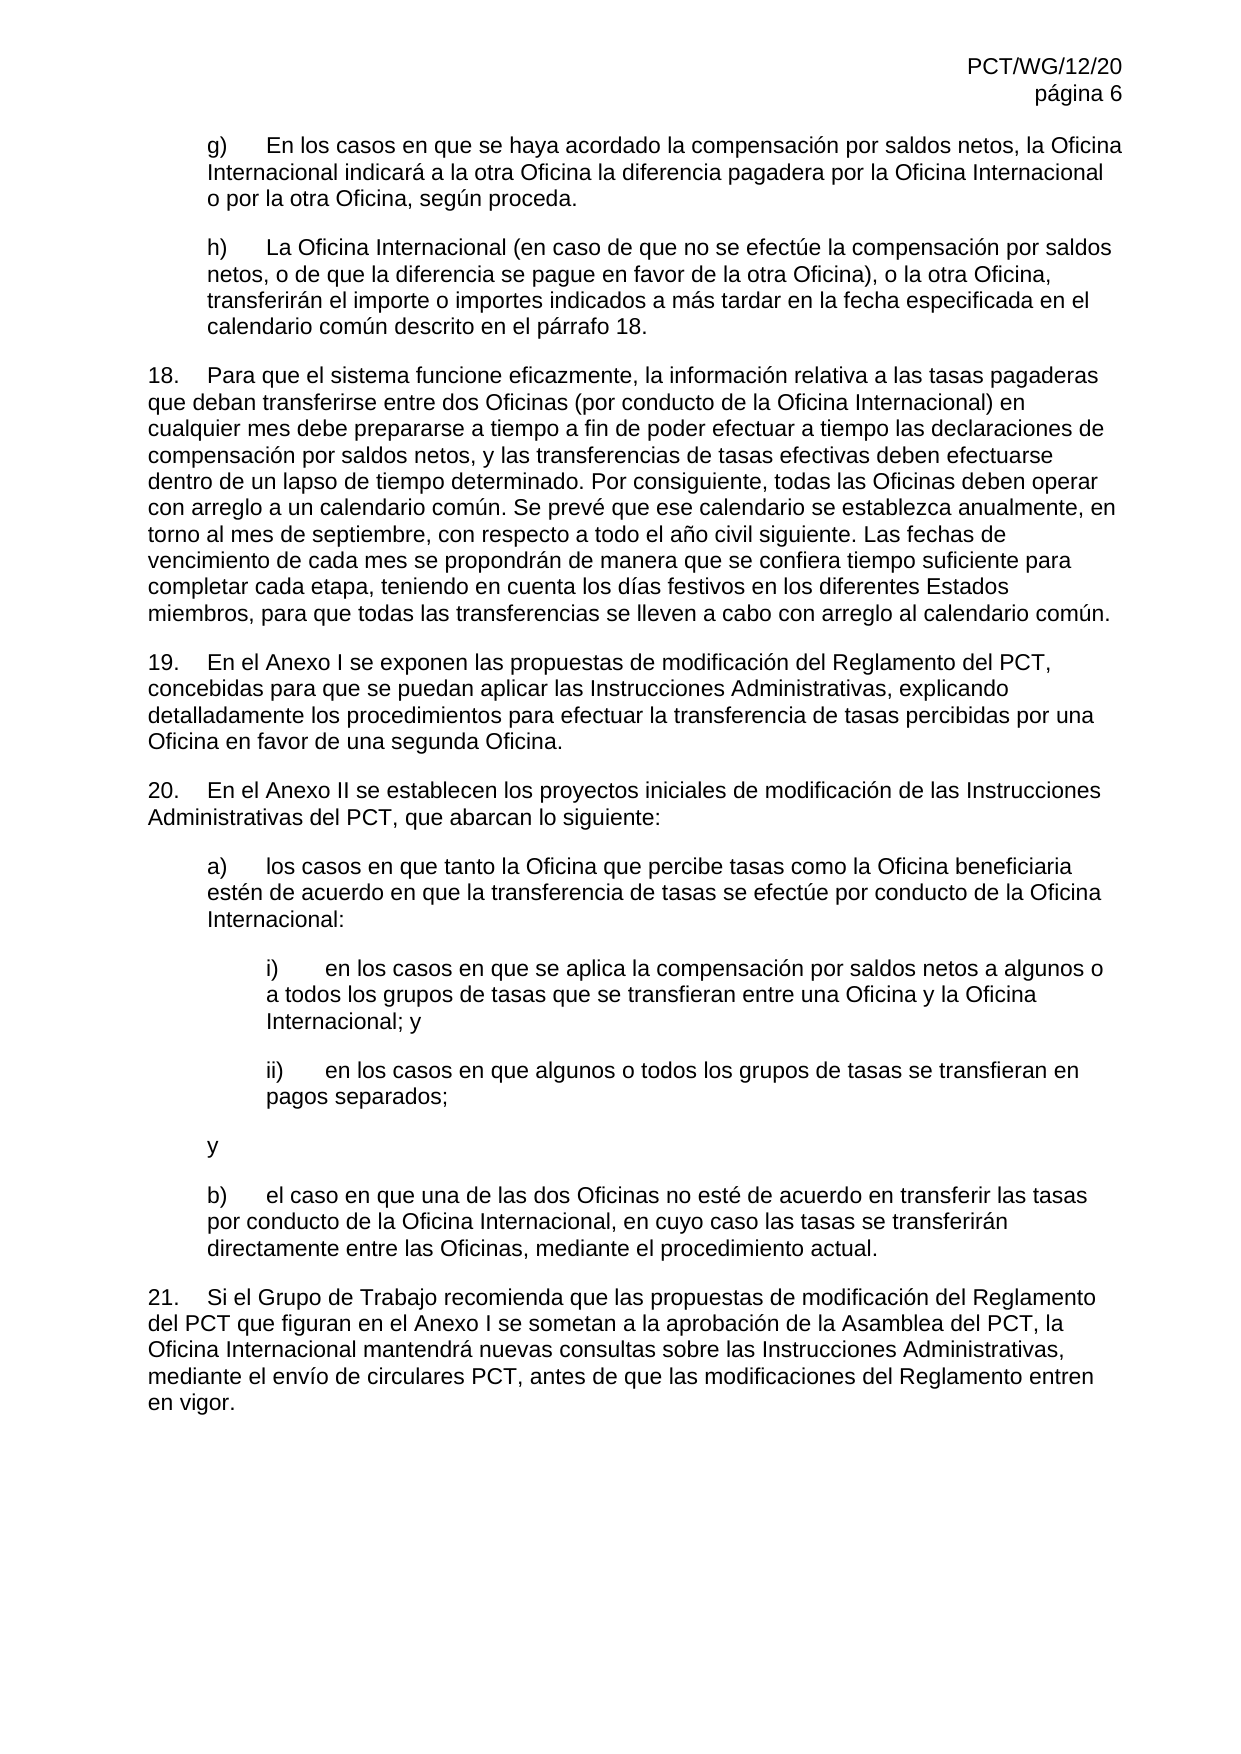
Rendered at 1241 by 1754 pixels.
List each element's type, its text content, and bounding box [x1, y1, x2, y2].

list La Oficina Internacional (en caso de que no se efectúe la compensación por saldos netos, o de que la diferencia se pague en favor de la otra Oficina), o la otra Oficina, transferirán el importe o importes indicados a más tardar en la fecha especificada en el calendario común descrito en el párrafo 18. [207, 234, 1122, 339]
list y [207, 1132, 1122, 1159]
list los casos en que tanto la Oficina que percibe tasas como la Oficina beneficiaria estén de acuerdo en que la transferencia de tasas se efectúe por conducto de la Oficina Internacional: [207, 853, 1122, 932]
text Si el Grupo de Trabajo recomienda que las propuestas de modificación del Reglamento del PCT que figuran en el Anexo I se sometan a la aprobación de la Asamblea del PCT, la Oficina Internacional mantendrá nuevas consultas sobre las Instrucciones Administrativas, mediante el envío de circulares PCT, antes de que las modificaciones del Reglamento entren en vigor. [148, 1284, 1122, 1416]
list En los casos en que se haya acordado la compensación por saldos netos, la Oficina Internacional indicará a la otra Oficina la diferencia pagadera por la Oficina Internacional o por la otra Oficina, según proceda. [207, 132, 1122, 211]
list el caso en que una de las dos Oficinas no esté de acuerdo en transferir las tasas por conducto de la Oficina Internacional, en cuyo caso las tasas se transferirán directamente entre las Oficinas, mediante el procedimiento actual. [207, 1182, 1122, 1261]
list en los casos en que se aplica la compensación por saldos netos a algunos o a todos los grupos de tasas que se transfieran entre una Oficina y la Oficina Internacional; y [266, 955, 1122, 1034]
text Para que el sistema funcione eficazmente, la información relativa a las tasas pagaderas que deban transferirse entre dos Oficinas (por conducto de la Oficina Internacional) en cualquier mes debe prepararse a tiempo a fin de poder efectuar a tiempo las declaraciones de compensación por saldos netos, y las transferencias de tasas efectivas deben efectuarse dentro de un lapso de tiempo determinado. Por consiguiente, todas las Oficinas deben operar con arreglo a un calendario común. Se prevé que ese calendario se establezca anualmente, en torno al mes de septiembre, con respecto a todo el año civil siguiente. Las fechas de vencimiento de cada mes se propondrán de manera que se confiera tiempo suficiente para completar cada etapa, teniendo en cuenta los días festivos en los diferentes Estados miembros, para que todas las transferencias se lleven a cabo con arreglo al calendario común. [148, 362, 1122, 626]
text En el Anexo I se exponen las propuestas de modificación del Reglamento del PCT, concebidas para que se puedan aplicar las Instrucciones Administrativas, explicando detalladamente los procedimientos para efectuar la transferencia de tasas percibidas por una Oficina en favor de una segunda Oficina. [148, 649, 1122, 754]
text En el Anexo II se establecen los proyectos iniciales de modificación de las Instrucciones Administrativas del PCT, que abarcan lo siguiente: [148, 777, 1122, 830]
list en los casos en que algunos o todos los grupos de tasas se transfieran en pagos separados; [266, 1057, 1122, 1109]
